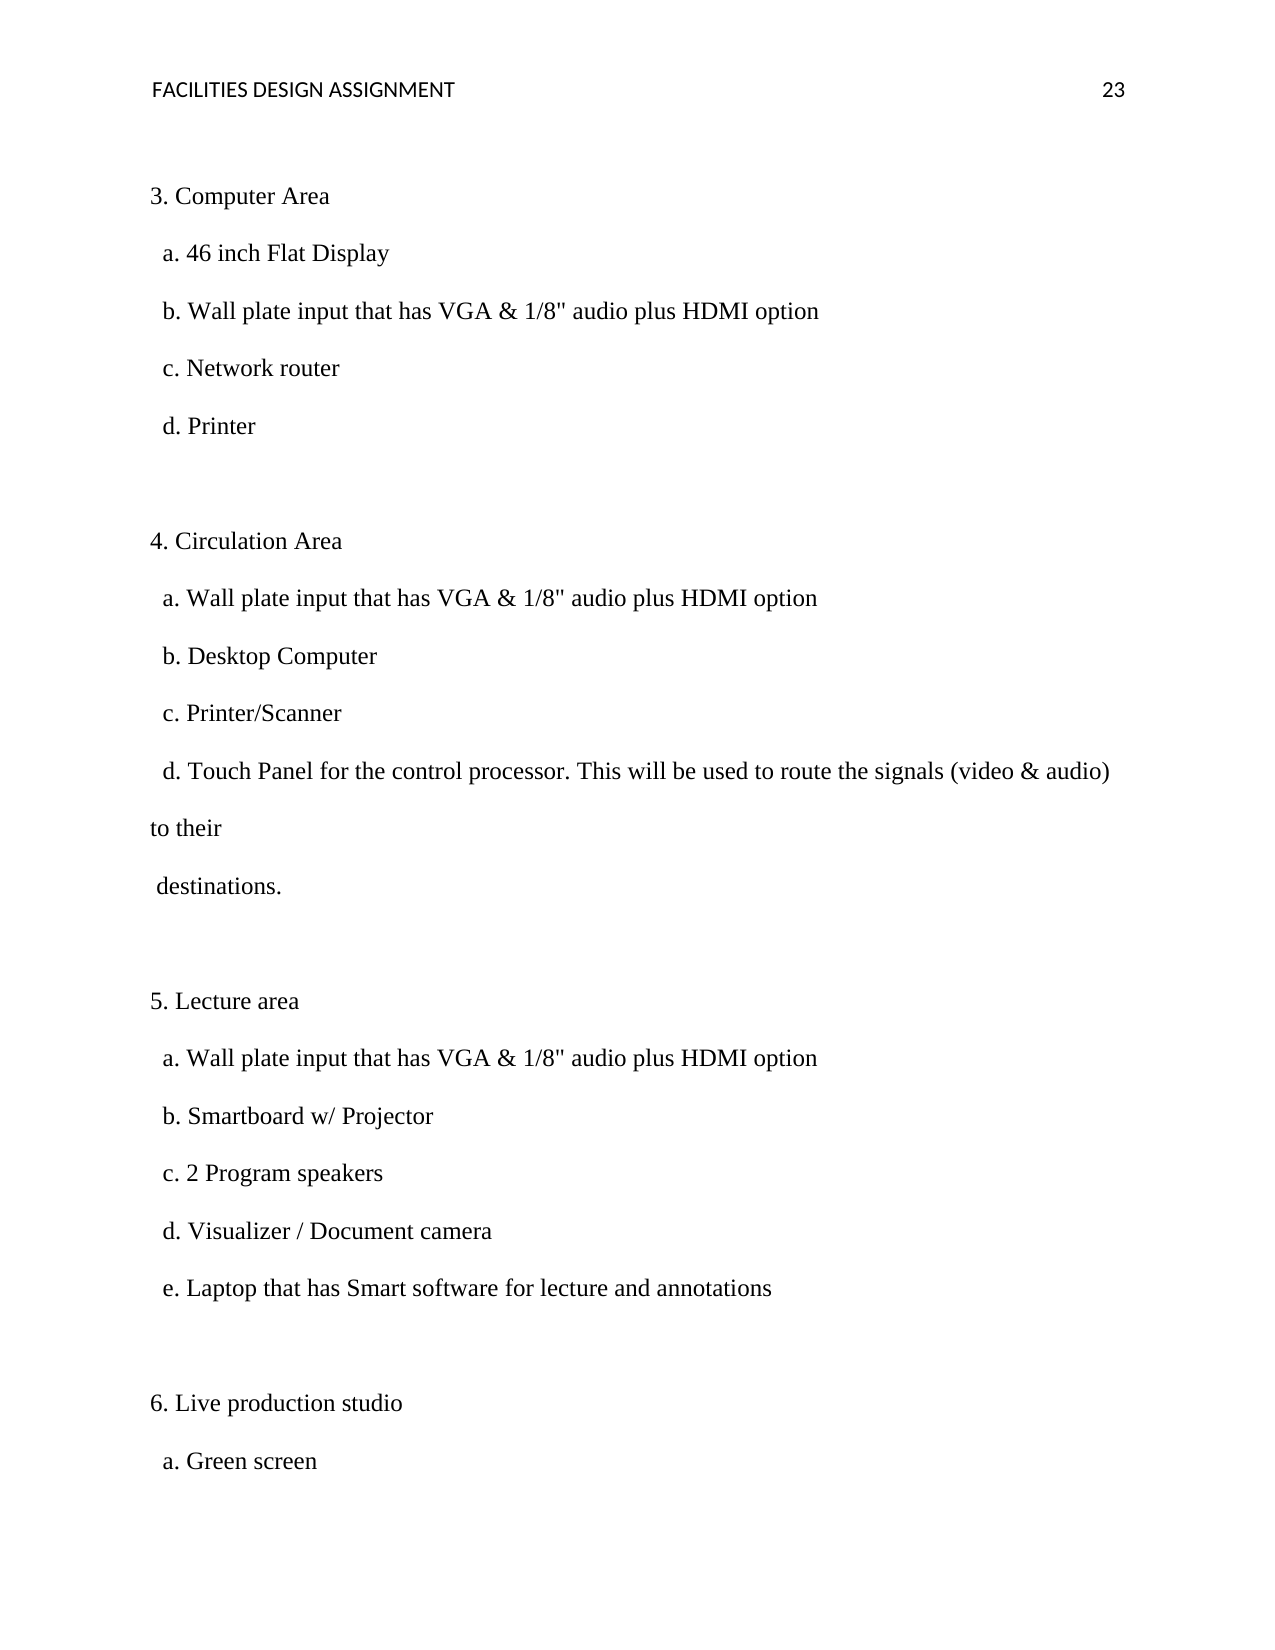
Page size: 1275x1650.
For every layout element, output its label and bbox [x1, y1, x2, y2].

text [150, 181, 1125, 842]
text [150, 871, 1125, 1474]
